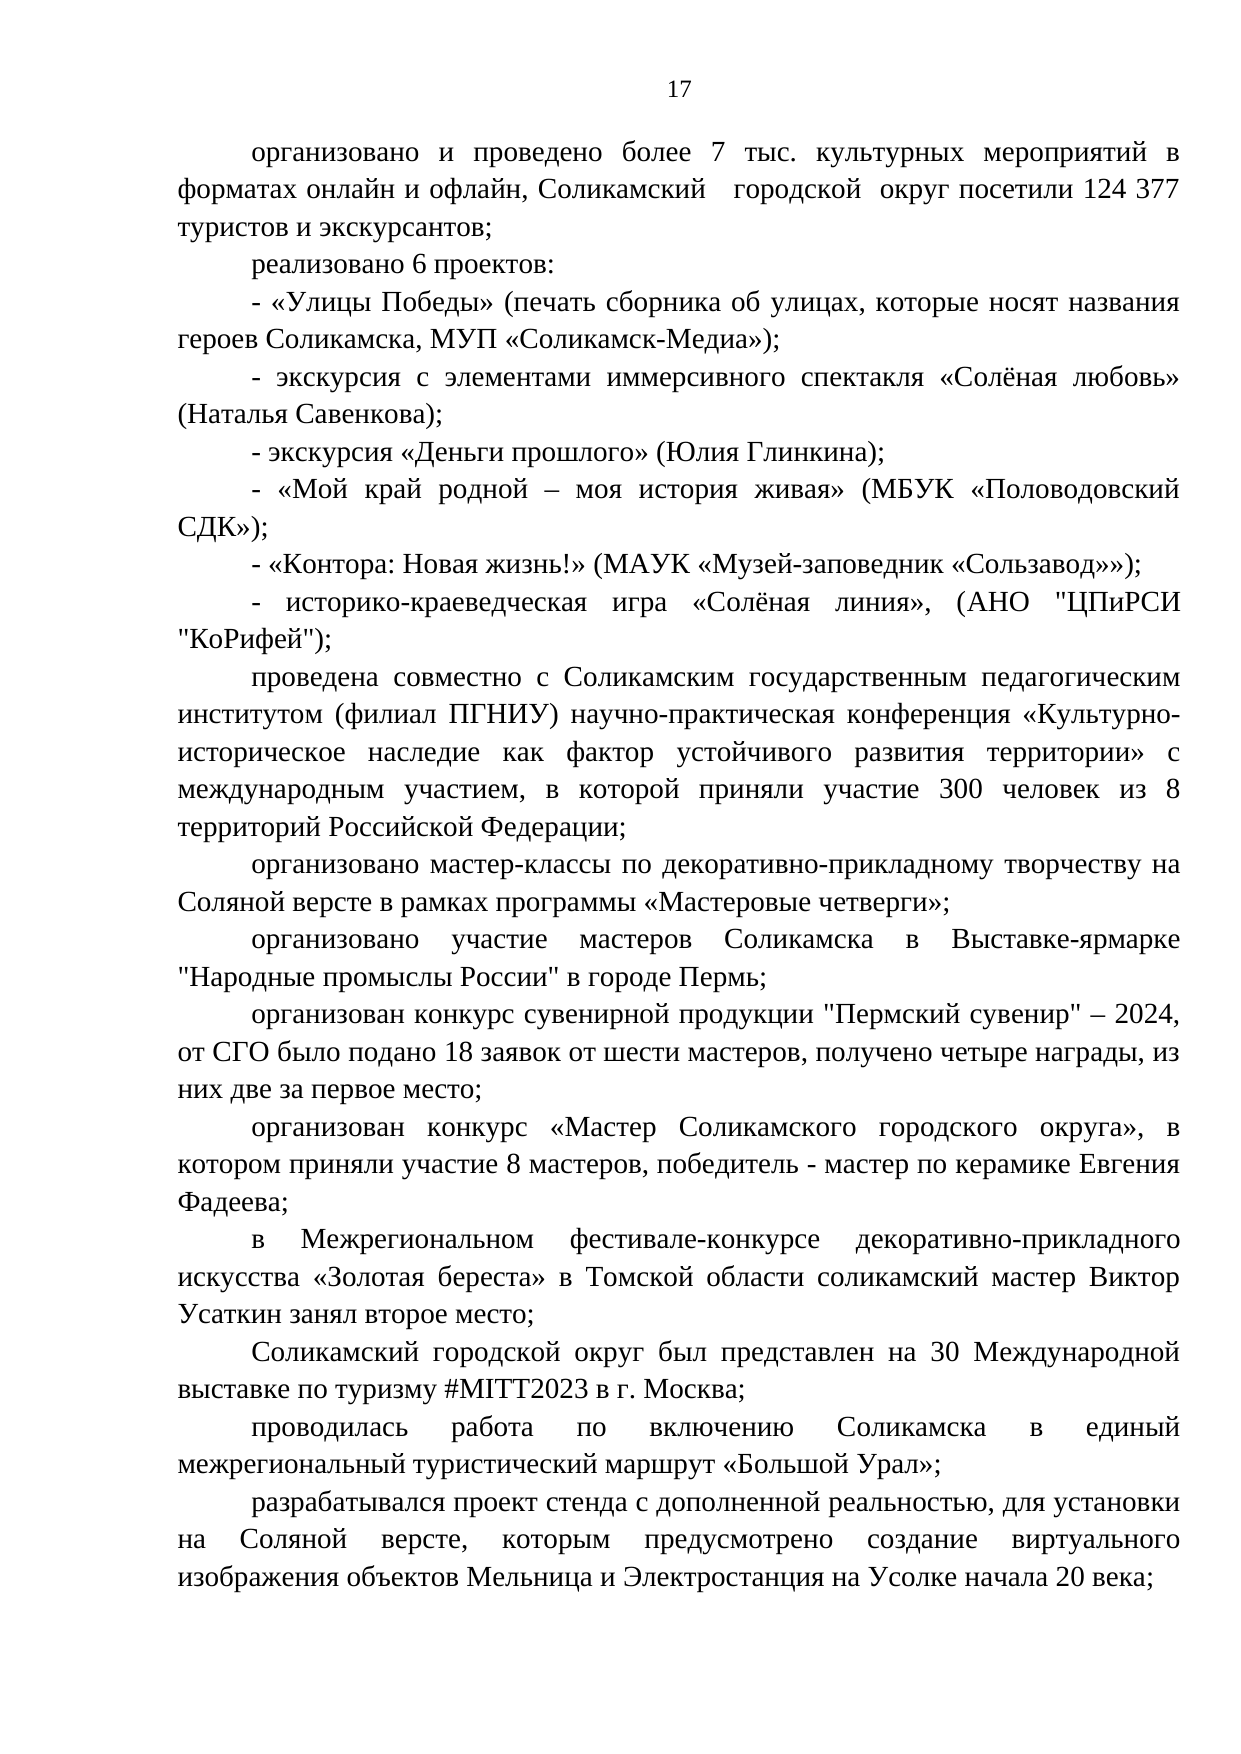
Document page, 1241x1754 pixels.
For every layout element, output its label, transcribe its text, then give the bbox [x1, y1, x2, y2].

text - «Улицы Победы» (печать сборника об улицах, которые носят названия героев Соликамска, МУП «Соликамск-Медиа»); [177, 281, 1181, 356]
text проведена совместно с Соликамским государственным педагогическим институтом (филиал ПГНИУ) научно-практическая конференция «Культурно-историческое наследие как фактор устойчивого развития территории» с международным участием, в которой приняли участие 300 человек из 8 территорий Российской Федерации; [177, 656, 1181, 844]
text в Межрегиональном фестивале-конкурсе декоративно-прикладного искусства «Золотая береста» в Томской области соликамский мастер Виктор Усаткин занял второе место; [177, 1219, 1181, 1331]
text разрабатывался проект стенда с дополненной реальностью, для установки на Соляной версте, которым предусмотрено создание виртуального изображения объектов Мельница и Электростанция на Усолке начала 20 века; [177, 1481, 1181, 1594]
text - «Мой край родной – моя история живая» (МБУК «Половодовский СДК»); [177, 469, 1181, 544]
text организовано участие мастеров Соликамска в Выставке-ярмарке "Народные промыслы России" в городе Пермь; [177, 919, 1181, 994]
text реализовано 6 проектов: [177, 244, 1181, 281]
text организован конкурс «Мастер Соликамского городского округа», в котором приняли участие 8 мастеров, победитель - мастер по керамике Евгения Фадеева; [177, 1106, 1181, 1219]
text - «Контора: Новая жизнь!» (МАУК «Музей-заповедник «Сользавод»»); [177, 544, 1181, 581]
text организовано мастер-классы по декоративно-прикладному творчеству на Соляной версте в рамках программы «Мастеровые четверги»; [177, 844, 1181, 919]
text организовано и проведено более 7 тыс. культурных мероприятий в форматах онлайн и офлайн, Соликамский городской округ посетили 124 377 туристов и экскурсантов; [177, 131, 1181, 244]
text Соликамский городской округ был представлен на 30 Международной выставке по туризму #MITT2023 в г. Москва; [177, 1331, 1181, 1406]
text - историко-краеведческая игра «Солёная линия», (АНО "ЦПиРСИ "КоРифей"); [177, 581, 1181, 656]
text - экскурсия с элементами иммерсивного спектакля «Солёная любовь» (Наталья Савенкова); [177, 356, 1181, 431]
text проводилась работа по включению Соликамска в единый межрегиональный туристический маршрут «Большой Урал»; [177, 1406, 1181, 1481]
text организован конкурс сувенирной продукции "Пермский сувенир" – 2024, от СГО было подано 18 заявок от шести мастеров, получено четыре награды, из них две за первое место; [177, 994, 1181, 1106]
text - экскурсия «Деньги прошлого» (Юлия Глинкина); [177, 431, 1181, 469]
